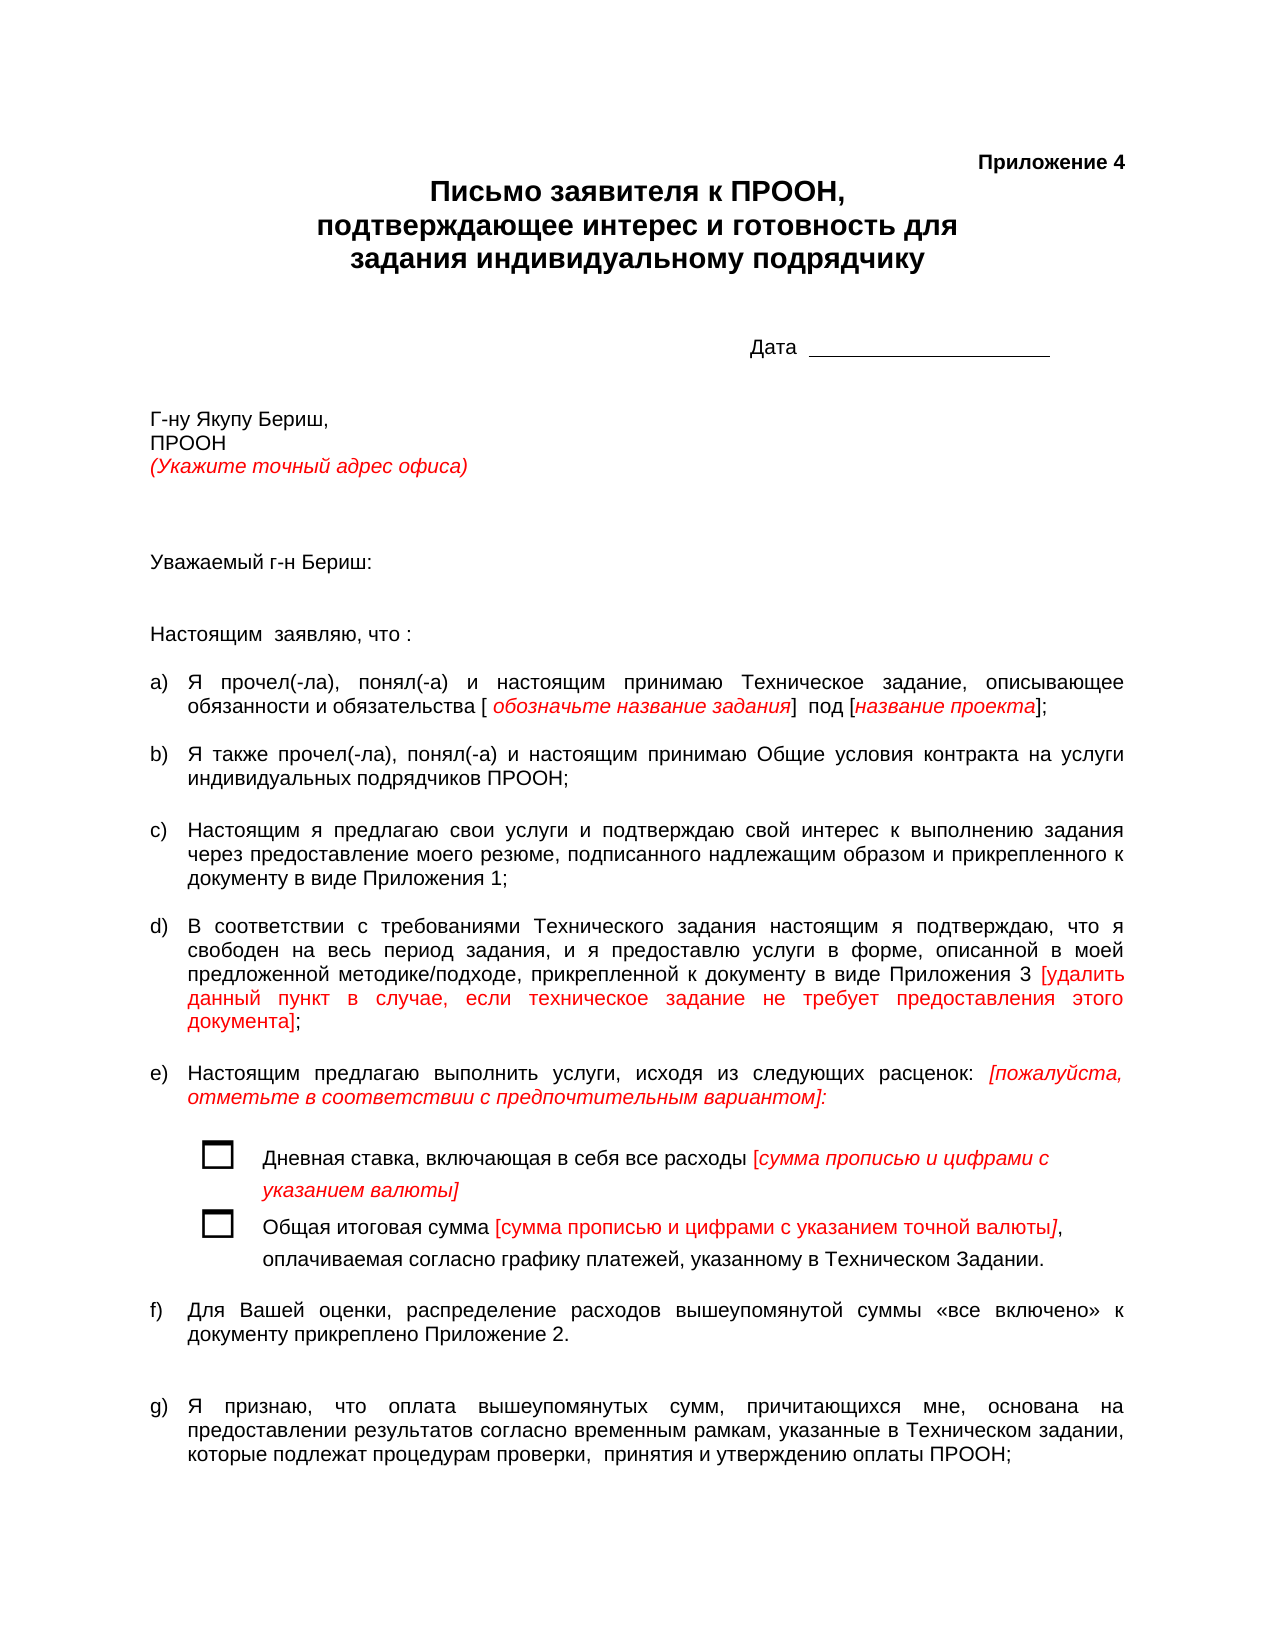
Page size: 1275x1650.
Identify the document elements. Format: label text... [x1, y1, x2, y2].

text Приложение 4 [150, 150, 1125, 174]
text Г-ну Якупу Бериш, [150, 406, 1125, 430]
text ПРООН [150, 430, 1125, 454]
list Общая итоговая сумма [сумма прописью и цифрами с указанием точной валюты], оплачиваемая согласно графику платежей, указанному в Техническом Задании. [197, 1205, 1125, 1271]
list Настоящим предлагаю выполнить услуги, исходя из следующих расценок: [пожалуйста, отметьте в соответствии с предпочтительным вариантом]: [150, 1061, 1125, 1109]
list Я также прочел(-ла), понял(-а) и настоящим принимаю Общие условия контракта на услуги индивидуальных подрядчиков ПРООН; [150, 742, 1125, 790]
text подтверждающее интерес и готовность для [150, 207, 1125, 241]
list Я признаю, что оплата вышеупомянутых сумм, причитающихся мне, основана на предоставлении результатов согласно временным рамкам, указанные в Техническом задании, которые подлежат процедурам проверки, принятия и утверждению оплаты ПРООН; [150, 1394, 1125, 1466]
list В соответствии с требованиями Технического задания настоящим я подтверждаю, что я свободен на весь период задания, и я предоставлю услуги в форме, описанной в моей предложенной методике/подходе, прикрепленной к документу в виде Приложения 3 [удалить данный пункт в случае, если техническое задание не требует предоставления этого документа]; [150, 913, 1125, 1033]
text Настоящим заявляю, что : [150, 622, 1125, 646]
text Уважаемый г-н Бериш: [150, 550, 1125, 574]
list Для Вашей оценки, распределение расходов вышеупомянутой суммы «все включено» к документу прикреплено Приложение 2. [150, 1298, 1125, 1346]
text Письмо заявителя к ПРООН, [150, 174, 1125, 207]
list Настоящим я предлагаю свои услуги и подтверждаю свой интерес к выполнению задания через предоставление моего резюме, подписанного надлежащим образом и прикрепленного к документу в виде Приложения 1; [150, 818, 1125, 889]
text Дата [675, 334, 1125, 358]
text (Укажите точный адрес офиса) [150, 454, 1125, 478]
list Дневная ставка, включающая в себя все расходы [сумма прописью и цифрами с указанием валюты] [197, 1136, 1125, 1202]
text задания индивидуальному подрядчику [150, 241, 1125, 274]
list Я прочел(-ла), понял(-а) и настоящим принимаю Техническое задание, описывающее обязанности и обязательства [ обозначьте название задания] под [название проекта]; [150, 670, 1125, 718]
